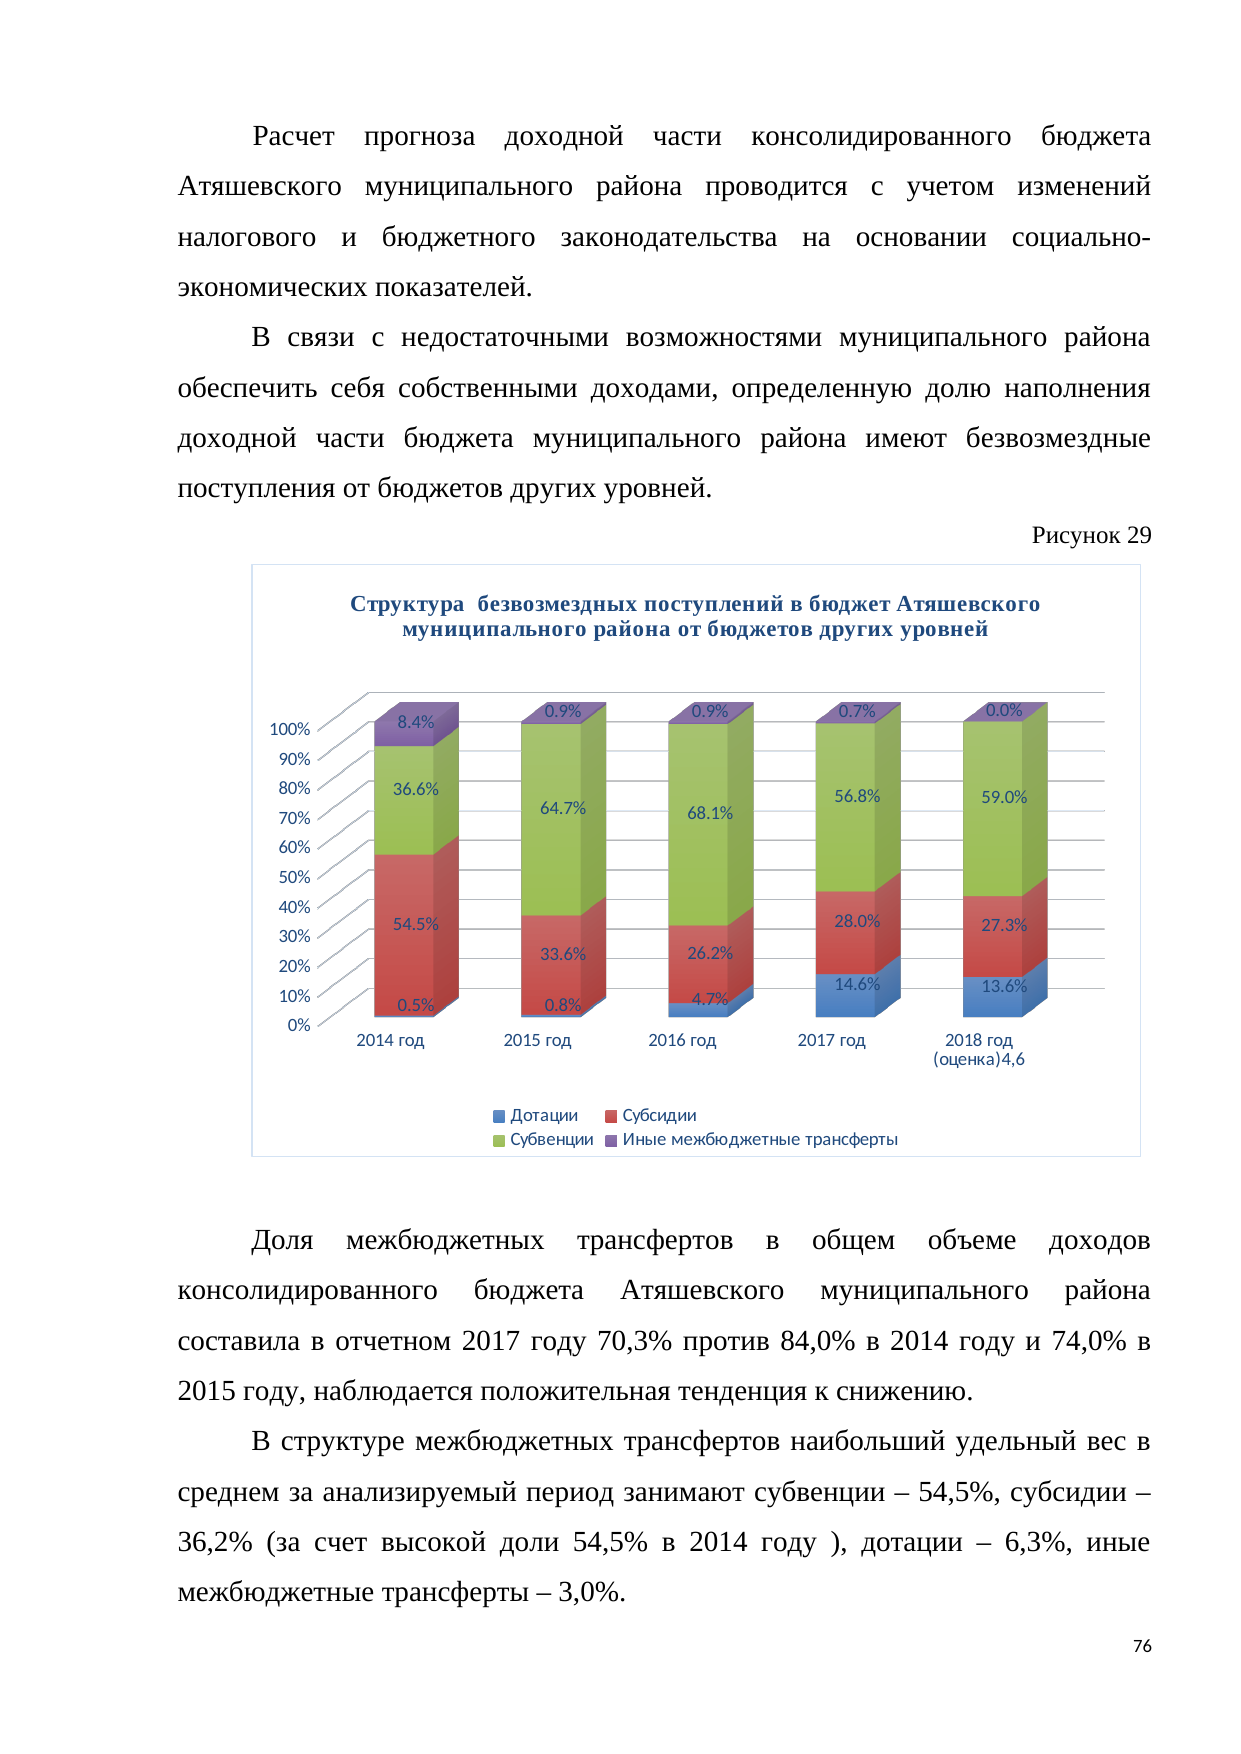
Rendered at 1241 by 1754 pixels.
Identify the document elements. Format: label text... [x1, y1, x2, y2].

text Рисунок 29 [177, 521, 1152, 549]
text В связи с недостаточными возможностями муниципального района обеспечить себя собственными доходами, определенную долю наполнения доходной части бюджета муниципального района имеют безвозмездные поступления от бюджетов других уровней. [177, 319, 1152, 504]
text Доля межбюджетных трансфертов в общем объеме доходов консолидированного бюджета Атяшевского муниципального района составила в отчетном 2017 году 70,3% против 84,0% в 2014 году и 74,0% в 2015 году, наблюдается положительная тенденция к снижению. [177, 1222, 1152, 1407]
text Расчет прогноза доходной части консолидированного бюджета Атяшевского муниципального района проводится с учетом изменений налогового и бюджетного законодательства на основании социально-экономических показателей. [177, 118, 1152, 303]
text В структуре межбюджетных трансфертов наибольший удельный вес в среднем за анализируемый период занимают субвенции – 54,5%, субсидии – 36,2% (за счет высокой доли 54,5% в 2014 году ), дотации – 6,3%, иные межбюджетные трансферты – 3,0%. [177, 1423, 1152, 1608]
